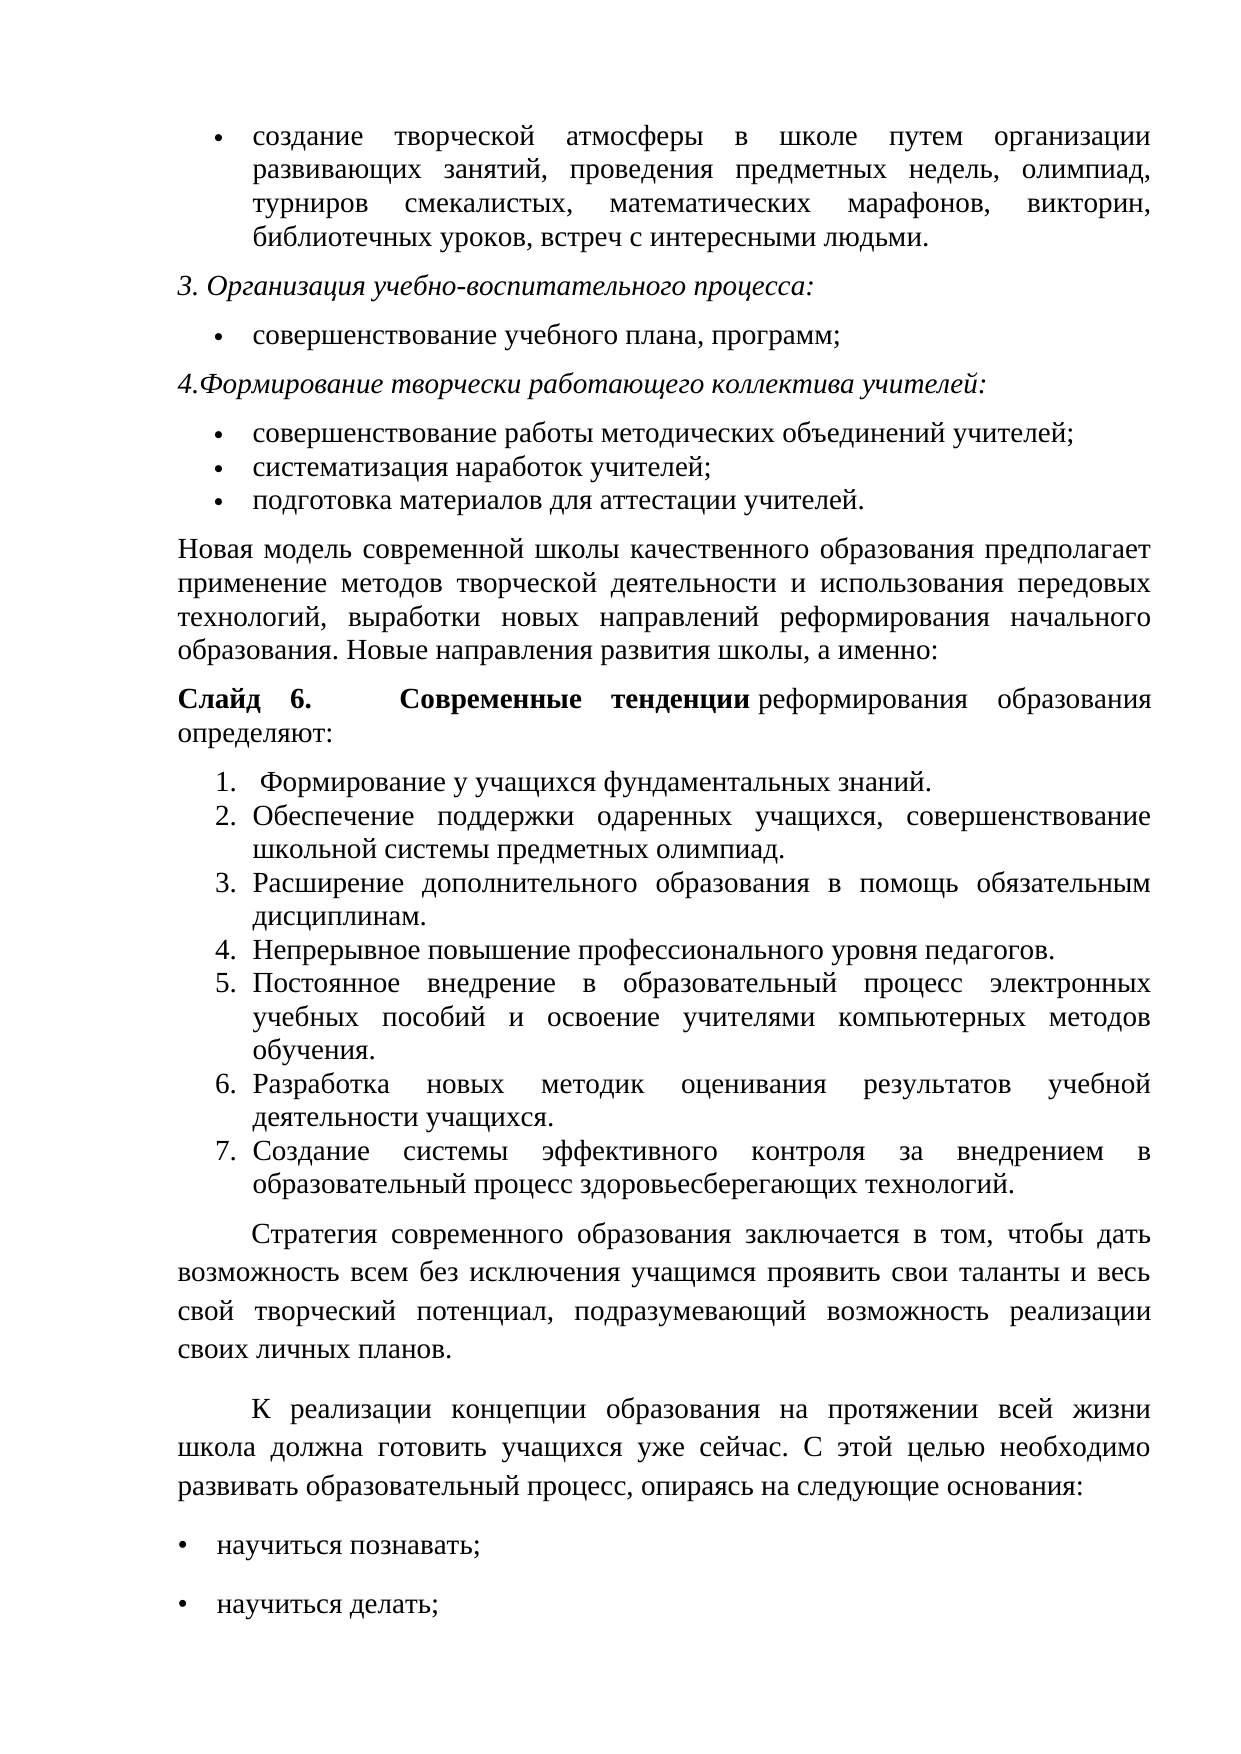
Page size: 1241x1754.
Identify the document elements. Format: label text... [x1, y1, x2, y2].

list создание творческой атмосферы в школе путем организации развивающих занятий, проведения предметных недель, олимпиад, турниров смекалистых, математических марафонов, викторин, библиотечных уроков, встреч с интересными людьми. [215, 118, 1152, 252]
list Разработка новых методик оценивания результатов учебной деятельности учащихся. [215, 1066, 1152, 1133]
text Слайд 6. Современные тенденции реформирования образования определяют: [177, 681, 1152, 748]
text • научиться познавать; [177, 1527, 1152, 1561]
list Непрерывное повышение профессионального уровня педагогов. [215, 932, 1152, 965]
list систематизация наработок учителей; [215, 449, 1152, 482]
text Новая модель современной школы качественного образования предполагает применение методов творческой деятельности и использования передовых технологий, выработки новых направлений реформирования начального образования. Новые направления развития школы, а именно: [177, 532, 1152, 666]
text Стратегия современного образования заключается в том, чтобы дать возможность всем без исключения учащимся проявить свои таланты и весь свой творческий потенциал, подразумевающий возможность реализации своих личных планов. [177, 1216, 1152, 1365]
list совершенствование работы методических объединений учителей; [215, 415, 1152, 449]
text К реализации концепции образования на протяжении всей жизни школа должна готовить учащихся уже сейчас. С этой целью необходимо развивать образовательный процесс, опираясь на следующие основания: [177, 1391, 1152, 1501]
list Формирование у учащихся фундаментальных знаний. [215, 764, 1152, 798]
text 4.Формирование творчески работающего коллектива учителей: [177, 366, 1152, 400]
list подготовка материалов для аттестации учителей. [215, 482, 1152, 516]
list Создание системы эффективного контроля за внедрением в образовательный процесс здоровьесберегающих технологий. [215, 1133, 1152, 1200]
text • научиться делать; [177, 1587, 1152, 1620]
list Обеспечение поддержки одаренных учащихся, совершенствование школьной системы предметных олимпиад. [215, 798, 1152, 865]
list Расширение дополнительного образования в помощь обязательным дисциплинам. [215, 865, 1152, 932]
list Постоянное внедрение в образовательный процесс электронных учебных пособий и освоение учителями компьютерных методов обучения. [215, 965, 1152, 1066]
list совершенствование учебного плана, программ; [215, 317, 1152, 351]
text 3. Организация учебно-воспитательного процесса: [177, 268, 1152, 301]
